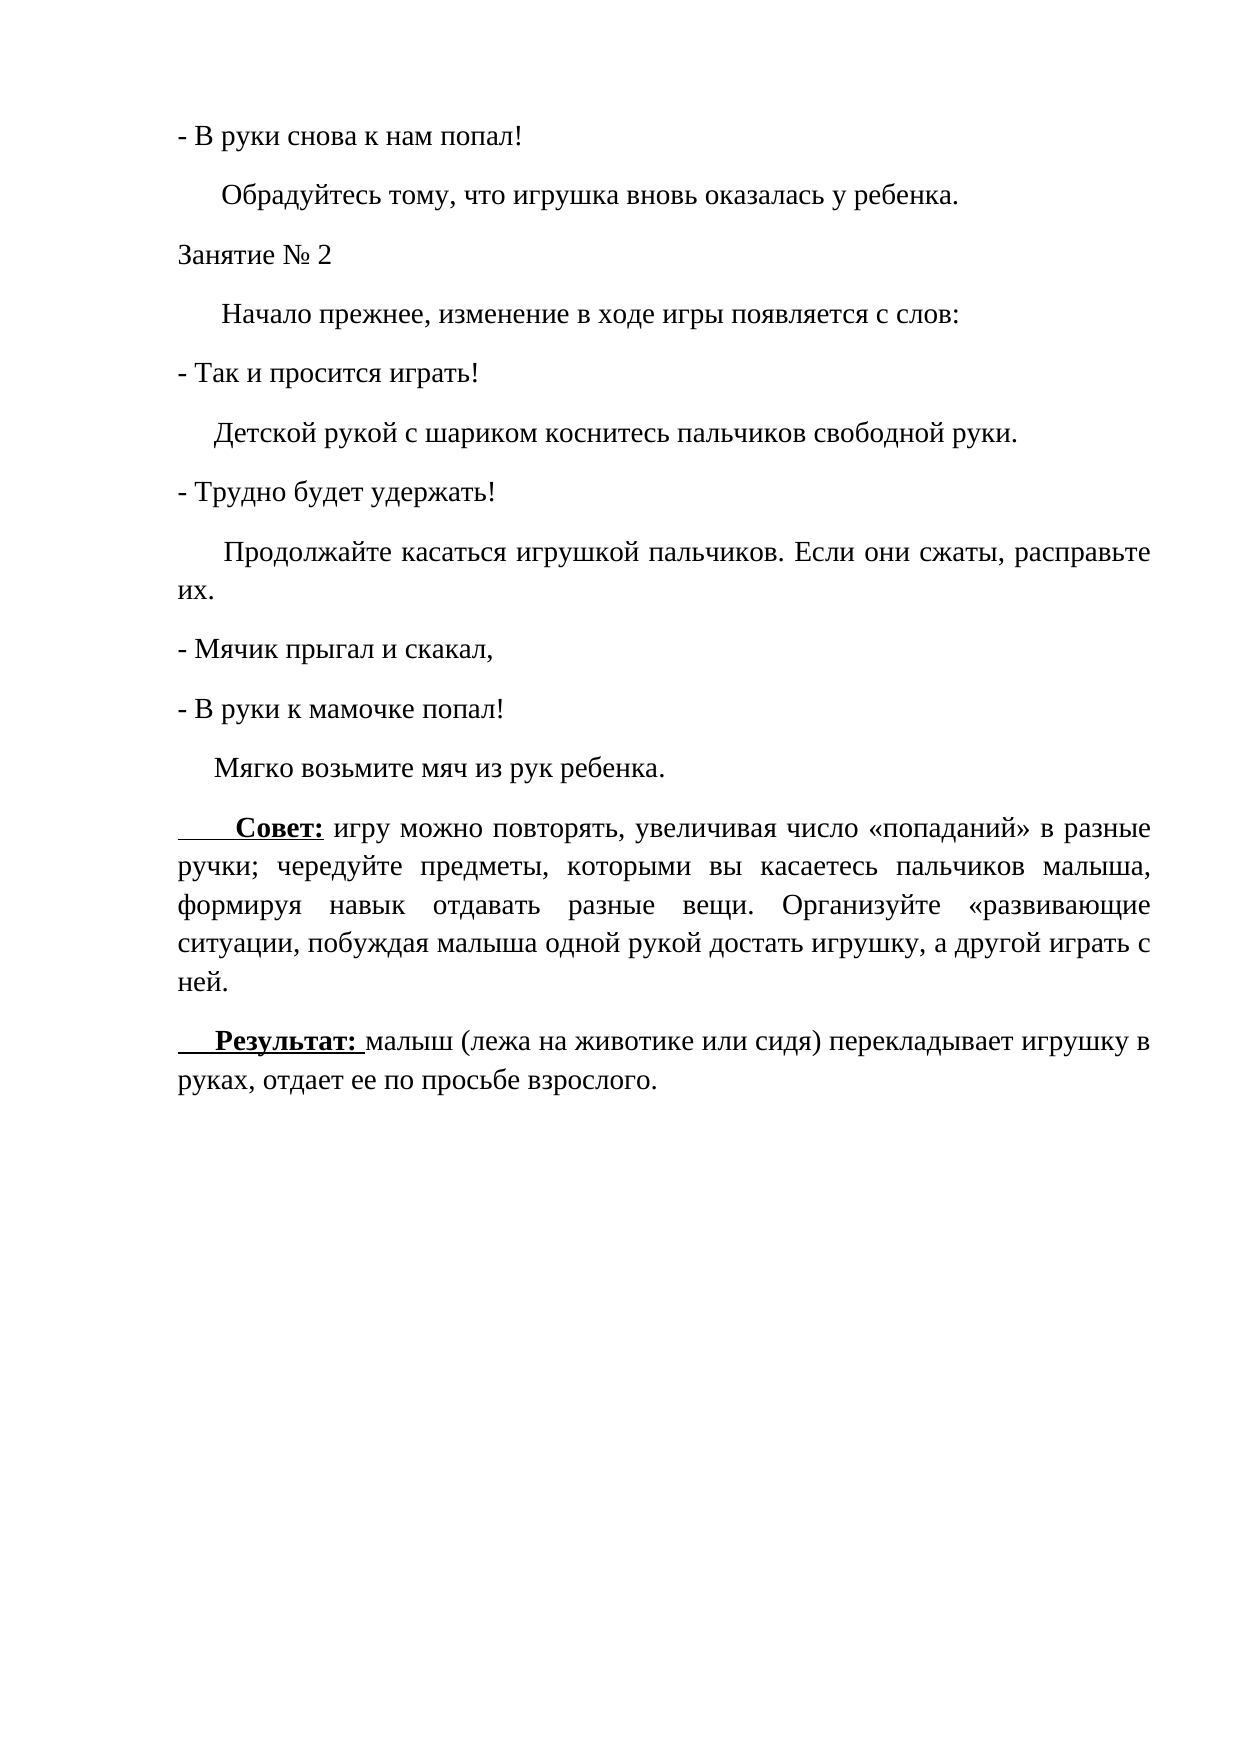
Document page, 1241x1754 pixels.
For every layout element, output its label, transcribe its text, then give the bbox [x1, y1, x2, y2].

text - Трудно будет удержать! [177, 474, 1152, 508]
text Совет: игру можно повторять, увеличивая число «попаданий» в разные ручки; чередуйте предметы, которыми вы касаетесь пальчиков малыша, формируя навык отдавать разные вещи. Организуйте «развивающие ситуации, побуждая малыша одной рукой достать игрушку, а другой играть с ней. [177, 810, 1152, 997]
text Обрадуйтесь тому, что игрушка вновь оказалась у ребенка. [177, 177, 1152, 211]
text Продолжайте касаться игрушкой пальчиков. Если они сжаты, расправьте их. [177, 534, 1152, 606]
text Занятие № 2 [177, 237, 1152, 270]
text - В руки к мамочке попал! [177, 691, 1152, 724]
text - В руки снова к нам попал! [177, 118, 1152, 152]
text Мягко возьмите мяч из рук ребенка. [177, 750, 1152, 784]
text - Так и просится играть! [177, 356, 1152, 389]
text - Мячик прыгал и скакал, [177, 632, 1152, 665]
text Начало прежнее, изменение в ходе игры появляется с слов: [177, 296, 1152, 330]
text Детской рукой с шариком коснитесь пальчиков свободной руки. [177, 415, 1152, 448]
text Результат: малыш (лежа на животике или сидя) перекладывает игрушку в руках, отдает ее по просьбе взрослого. [177, 1023, 1152, 1095]
